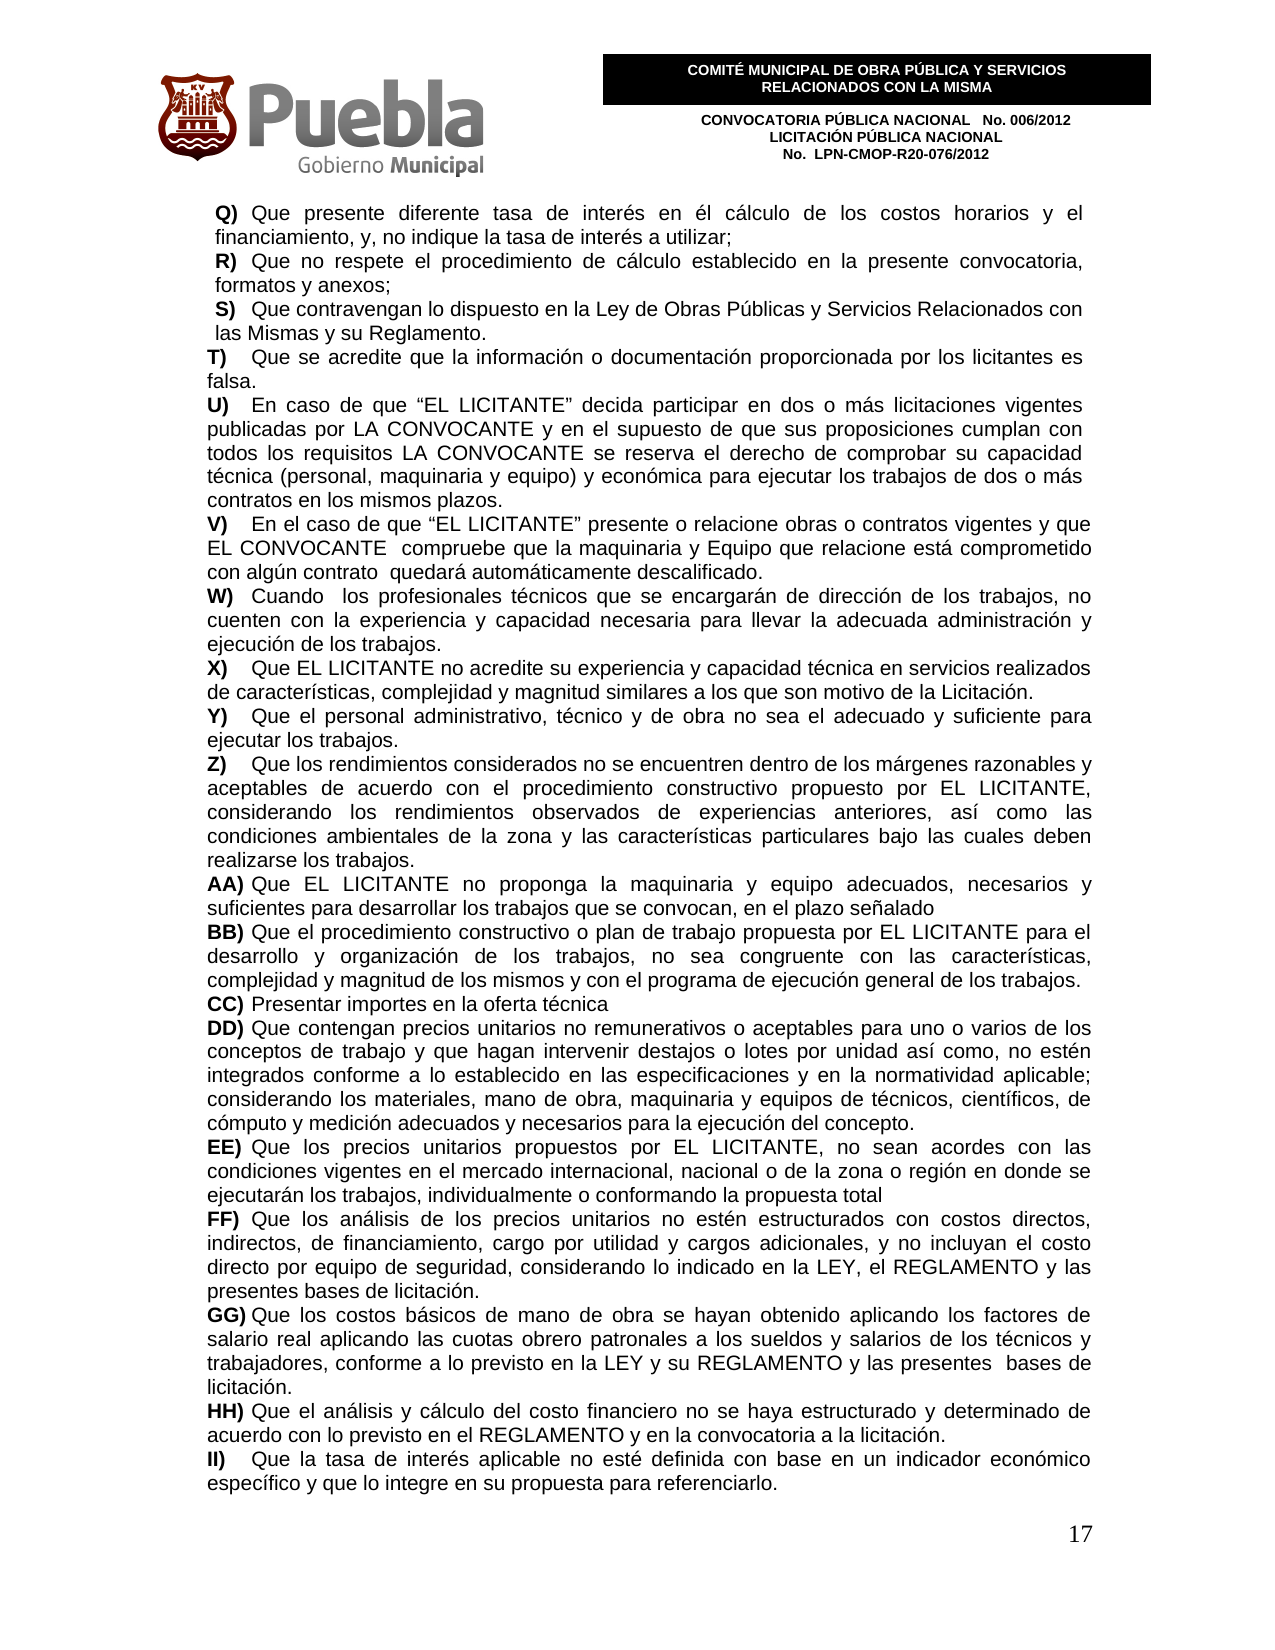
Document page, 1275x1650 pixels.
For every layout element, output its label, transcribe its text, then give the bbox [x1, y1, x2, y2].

list Presentar importes en la oferta técnica [207, 991, 1093, 1015]
list Que el análisis y cálculo del costo financiero no se haya estructurado y determinado de acuerdo con lo previsto en el REGLAMENTO y en la convocatoria a la licitación. [207, 1399, 1093, 1447]
list Que la tasa de interés aplicable no esté definida con base en un indicador económico específico y que lo integre en su propuesta para referenciarlo. [207, 1447, 1093, 1494]
list Cuando los profesionales técnicos que se encargarán de dirección de los trabajos, no cuenten con la experiencia y capacidad necesaria para llevar la adecuada administración y ejecución de los trabajos. [207, 584, 1093, 656]
list Que contengan precios unitarios no remunerativos o aceptables para uno o varios de los conceptos de trabajo y que hagan intervenir destajos o lotes por unidad así como, no estén integrados conforme a lo establecido en las especificaciones y en la normatividad aplicable; considerando los materiales, mano de obra, maquinaria y equipos de técnicos, científicos, de cómputo y medición adecuados y necesarios para la ejecución del concepto. [207, 1015, 1093, 1135]
list Que los análisis de los precios unitarios no estén estructurados con costos directos, indirectos, de financiamiento, cargo por utilidad y cargos adicionales, y no incluyan el costo directo por equipo de seguridad, considerando lo indicado en la LEY, el REGLAMENTO y las presentes bases de licitación. [207, 1207, 1093, 1303]
list Que EL LICITANTE no proponga la maquinaria y equipo adecuados, necesarios y suficientes para desarrollar los trabajos que se convocan, en el plazo señalado [207, 872, 1093, 919]
list Que EL LICITANTE no acredite su experiencia y capacidad técnica en servicios realizados de características, complejidad y magnitud similares a los que son motivo de la Licitación. [207, 656, 1093, 704]
list En caso de que “EL LICITANTE” decida participar en dos o más licitaciones vigentes publicadas por LA CONVOCANTE y en el supuesto de que sus proposiciones cumplan con todos los requisitos LA CONVOCANTE se reserva el derecho de comprobar su capacidad técnica (personal, maquinaria y equipo) y económica para ejecutar los trabajos de dos o más contratos en los mismos plazos. [207, 392, 1084, 512]
list En el caso de que “EL LICITANTE” presente o relacione obras o contratos vigentes y que EL CONVOCANTE compruebe que la maquinaria y Equipo que relacione está comprometido con algún contrato quedará automáticamente descalificado. [207, 512, 1093, 584]
list Que los costos básicos de mano de obra se hayan obtenido aplicando los factores de salario real aplicando las cuotas obrero patronales a los sueldos y salarios de los técnicos y trabajadores, conforme a lo previsto en la LEY y su REGLAMENTO y las presentes bases de licitación. [207, 1303, 1093, 1399]
list Que el personal administrativo, técnico y de obra no sea el adecuado y suficiente para ejecutar los trabajos. [207, 704, 1093, 752]
picture [158, 73, 484, 177]
list Que contravengan lo dispuesto en la Ley de Obras Públicas y Servicios Relacionados con las Mismas y su Reglamento. [215, 297, 1084, 344]
list Que los precios unitarios propuestos por EL LICITANTE, no sean acordes con las condiciones vigentes en el mercado internacional, nacional o de la zona o región en donde se ejecutarán los trabajos, individualmente o conformando la propuesta total [207, 1135, 1093, 1207]
list Que no respete el procedimiento de cálculo establecido en la presente convocatoria, formatos y anexos; [215, 249, 1084, 297]
list Que se acredite que la información o documentación proporcionada por los licitantes es falsa. [207, 344, 1084, 392]
list Que el procedimiento constructivo o plan de trabajo propuesta por EL LICITANTE para el desarrollo y organización de los trabajos, no sea congruente con las características, complejidad y magnitud de los mismos y con el programa de ejecución general de los trabajos. [207, 919, 1093, 991]
list Que los rendimientos considerados no se encuentren dentro de los márgenes razonables y aceptables de acuerdo con el procedimiento constructivo propuesto por EL LICITANTE, considerando los rendimientos observados de experiencias anteriores, así como las condiciones ambientales de la zona y las características particulares bajo las cuales deben realizarse los trabajos. [207, 752, 1093, 872]
list Que presente diferente tasa de interés en él cálculo de los costos horarios y el financiamiento, y, no indique la tasa de interés a utilizar; [215, 201, 1084, 249]
